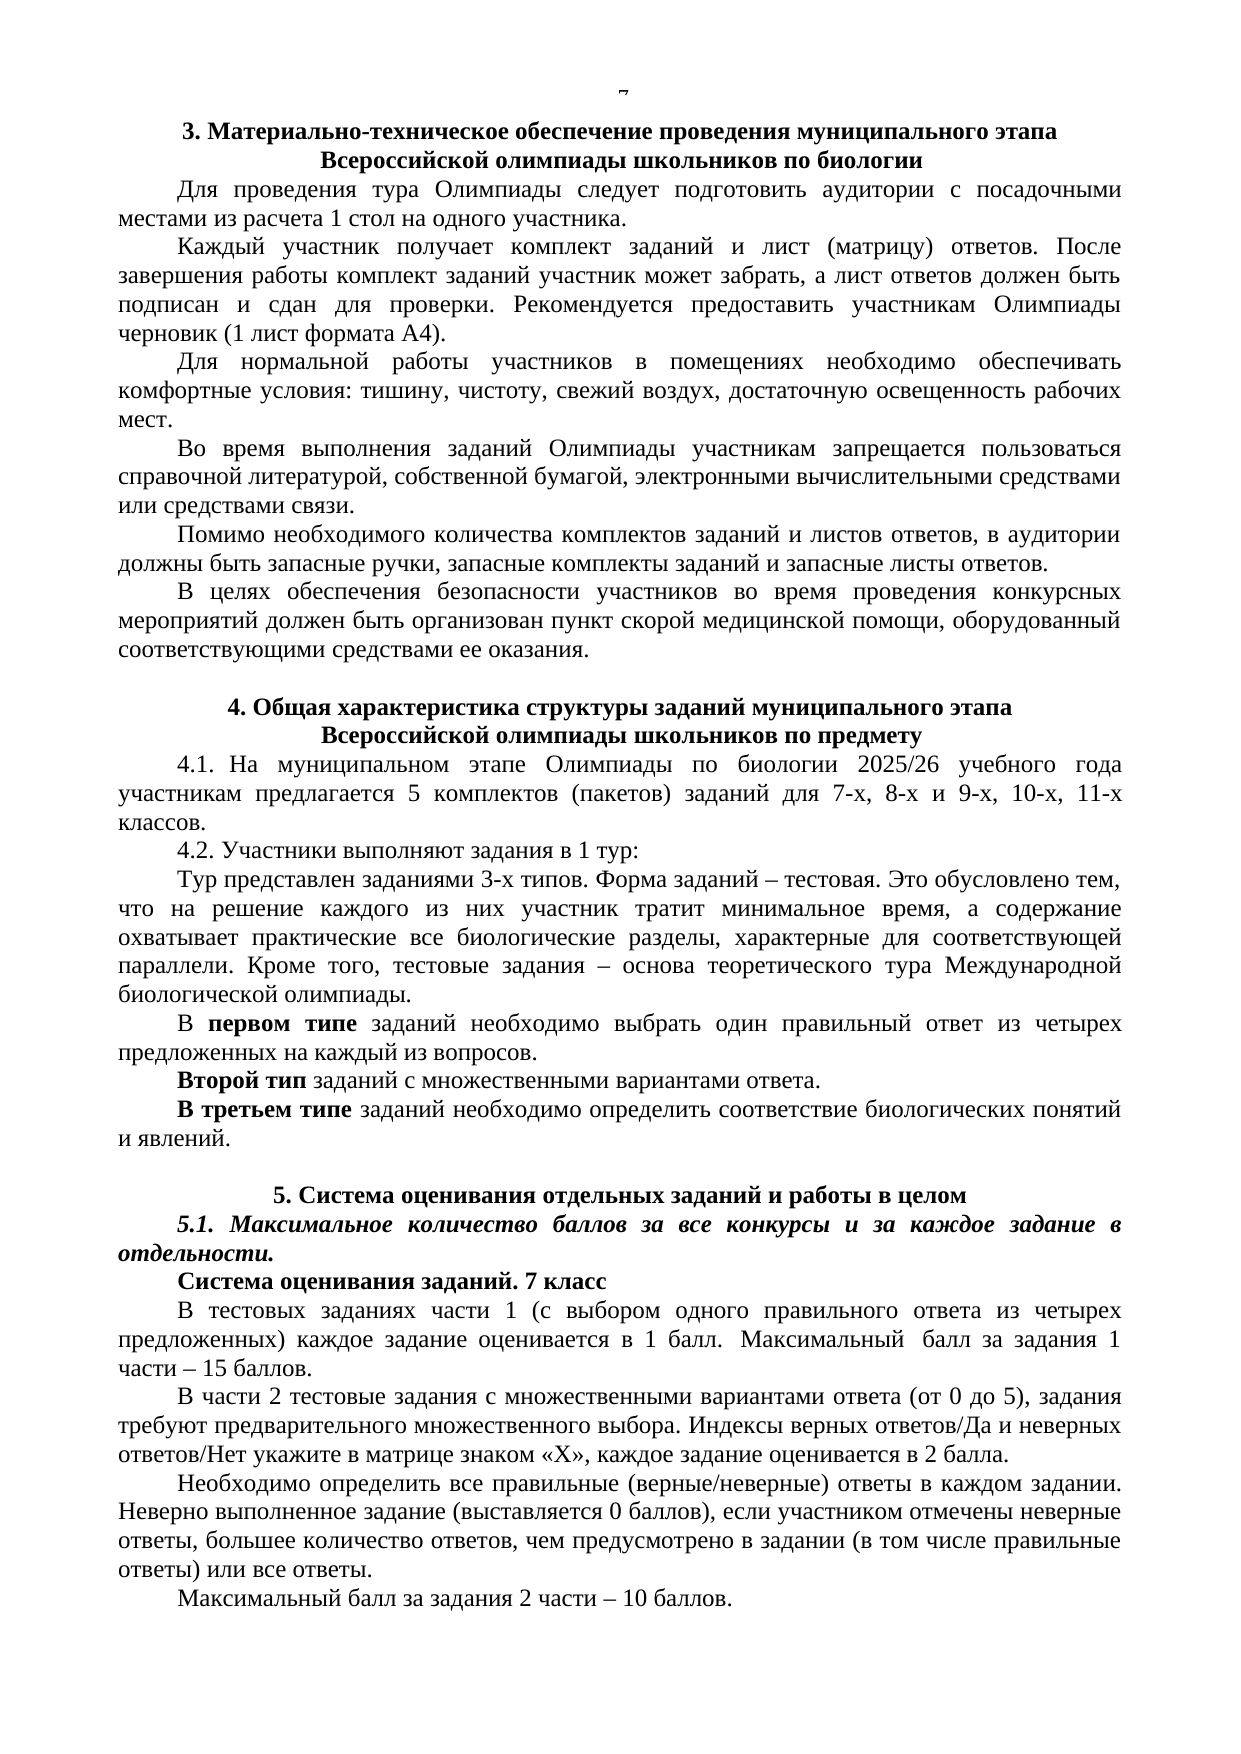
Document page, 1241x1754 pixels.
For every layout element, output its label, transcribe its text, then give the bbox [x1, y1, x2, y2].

text В третьем типе заданий необходимо определить соответствие биологических понятий и явлений. [118, 1094, 1122, 1152]
text Тур представлен заданиями 3-х типов. Форма заданий – тестовая. Это обусловлено тем, что на решение каждого из них участник тратит минимальное время, а содержание охватывает практические все биологические разделы, характерные для соответствующей параллели. Кроме того, тестовые задания – основа теоретического тура Международной биологической олимпиады. [118, 864, 1122, 1008]
subtitle Система оценивания заданий. 7 класс [177, 1267, 1146, 1295]
list Участники выполняют задания в 1 тур: [177, 835, 1146, 864]
list Максимальное количество баллов за все конкурсы и за каждое задание в отдельности. [118, 1209, 1122, 1267]
text Второй тип заданий с множественными вариантами ответа. [118, 1065, 1122, 1094]
text В первом типе заданий необходимо выбрать один правильный ответ из четырех предложенных на каждый из вопросов. [118, 1008, 1122, 1065]
subtitle Материально-техническое обеспечение проведения муниципального этапа Всероссийской олимпиады школьников по биологии [182, 116, 1058, 174]
text Во время выполнения заданий Олимпиады участникам запрещается пользоваться справочной литературой, собственной бумагой, электронными вычислительными средствами или средствами связи. [118, 433, 1121, 519]
text Каждый участник получает комплект заданий и лист (матрицу) ответов. После завершения работы комплект заданий участник может забрать, а лист ответов должен быть подписан и сдан для проверки. Рекомендуется предоставить участникам Олимпиады черновик (1 лист формата А4). [118, 231, 1122, 346]
subtitle Общая характеристика структуры заданий муниципального этапа Всероссийской олимпиады школьников по предмету [227, 692, 1013, 749]
text Необходимо определить все правильные (верные/неверные) ответы в каждом задании. Неверно выполненное задание (выставляется 0 баллов), если участником отмечены неверные ответы, большее количество ответов, чем предусмотрено в задании (в том числе правильные ответы) или все ответы. [118, 1468, 1123, 1583]
text В целях обеспечения безопасности участников во время проведения конкурсных мероприятий должен быть организован пункт скорой медицинской помощи, оборудованный соответствующими средствами ее оказания. [118, 576, 1122, 663]
text В части 2 тестовые задания с множественными вариантами ответа (от 0 до 5), задания требуют предварительного множественного выбора. Индексы верных ответов/Да и неверных ответов/Нет укажите в матрице знаком «Х», каждое задание оценивается в 2 балла. [118, 1381, 1123, 1468]
list На муниципальном этапе Олимпиады по биологии 2025/26 учебного года участникам предлагается 5 комплектов (пакетов) заданий для 7-х, 8-х и 9-х, 10-х, 11-х классов. [118, 749, 1122, 835]
text Для проведения тура Олимпиады следует подготовить аудитории с посадочными местами из расчета 1 стол на одного участника. [118, 174, 1122, 231]
text Для нормальной работы участников в помещениях необходимо обеспечивать комфортные условия: тишину, чистоту, свежий воздух, достаточную освещенность рабочих мест. [118, 346, 1122, 433]
text Помимо необходимого количества комплектов заданий и листов ответов, в аудитории должны быть запасные ручки, запасные комплекты заданий и запасные листы ответов. [118, 519, 1122, 576]
subtitle Система оценивания отдельных заданий и работы в целом [273, 1180, 1146, 1209]
text Максимальный балл за задания 2 части – 10 баллов. [177, 1583, 1146, 1611]
